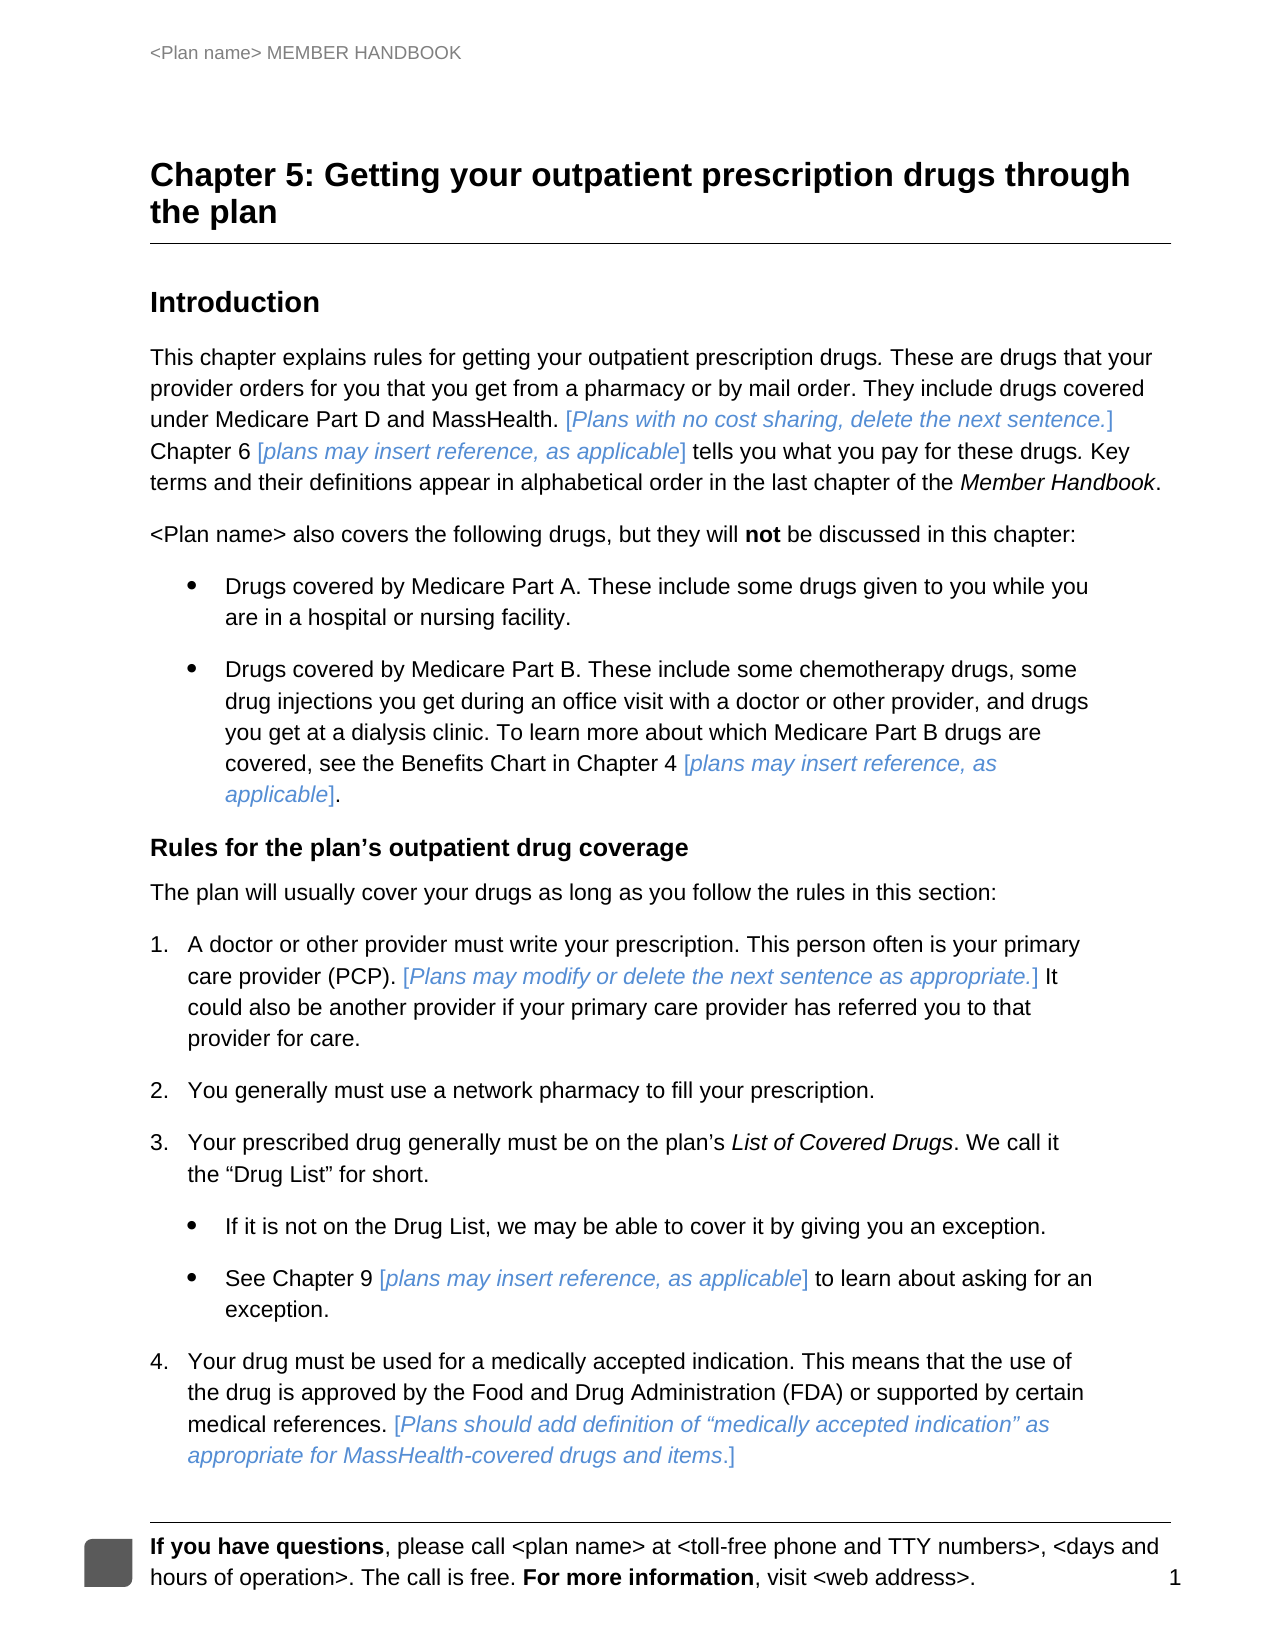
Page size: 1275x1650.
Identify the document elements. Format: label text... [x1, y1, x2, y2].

list A doctor or other provider must write your prescription. This person often is your primary care provider (PCP). [Plans may modify or delete the next sentence as appropriate.] It could also be another provider if your primary care provider has referred you to that provider for care. [150, 928, 1096, 1053]
text This chapter explains rules for getting your outpatient prescription drugs. These are drugs that your provider orders for you that you get from a pharmacy or by mail order. They include drugs covered under Medicare Part D and MassHealth. [Plans with no cost sharing, delete the next sentence.] Chapter 6 [plans may insert reference, as applicable] tells you what you pay for these drugs. Key terms and their definitions appear in alphabetical order in the last chapter of the Member Handbook. [150, 340, 1171, 497]
text The plan will usually cover your drugs as long as you follow the rules in this section: [150, 876, 1171, 907]
list See Chapter 9 [plans may insert reference, as applicable] to learn about asking for an exception. [187, 1261, 1096, 1324]
text Introduction [150, 282, 1171, 319]
list If it is not on the Drug List, we may be able to cover it by giving you an exception. [187, 1209, 1096, 1240]
text <Plan name> also covers the following drugs, but they will not be discussed in this chapter: [150, 517, 1171, 549]
list Drugs covered by Medicare Part A. These include some drugs given to you while you are in a hospital or nursing facility. [187, 569, 1096, 632]
list Your prescribed drug generally must be on the plan’s List of Covered Drugs. We call it the “Drug List” for short. [150, 1126, 1096, 1188]
list Your drug must be used for a medically accepted indication. This means that the use of the drug is approved by the Food and Drug Administration (FDA) or supported by certain medical references. [Plans should add definition of “medically accepted indication” as appropriate for MassHealth-covered drugs and items.] [150, 1344, 1096, 1469]
list You generally must use a network pharmacy to fill your prescription. [150, 1074, 1096, 1105]
text Chapter 5: Getting your outpatient prescription drugs through the plan [150, 156, 1171, 243]
text Rules for the plan’s outpatient drug coverage [150, 830, 1096, 863]
list Drugs covered by Medicare Part B. These include some chemotherapy drugs, some drug injections you get during an office visit with a doctor or other provider, and drugs you get at a dialysis clinic. To learn more about which Medicare Part B drugs are covered, see the Benefits Chart in Chapter 4 [plans may insert reference, as applicable]. [187, 653, 1096, 809]
